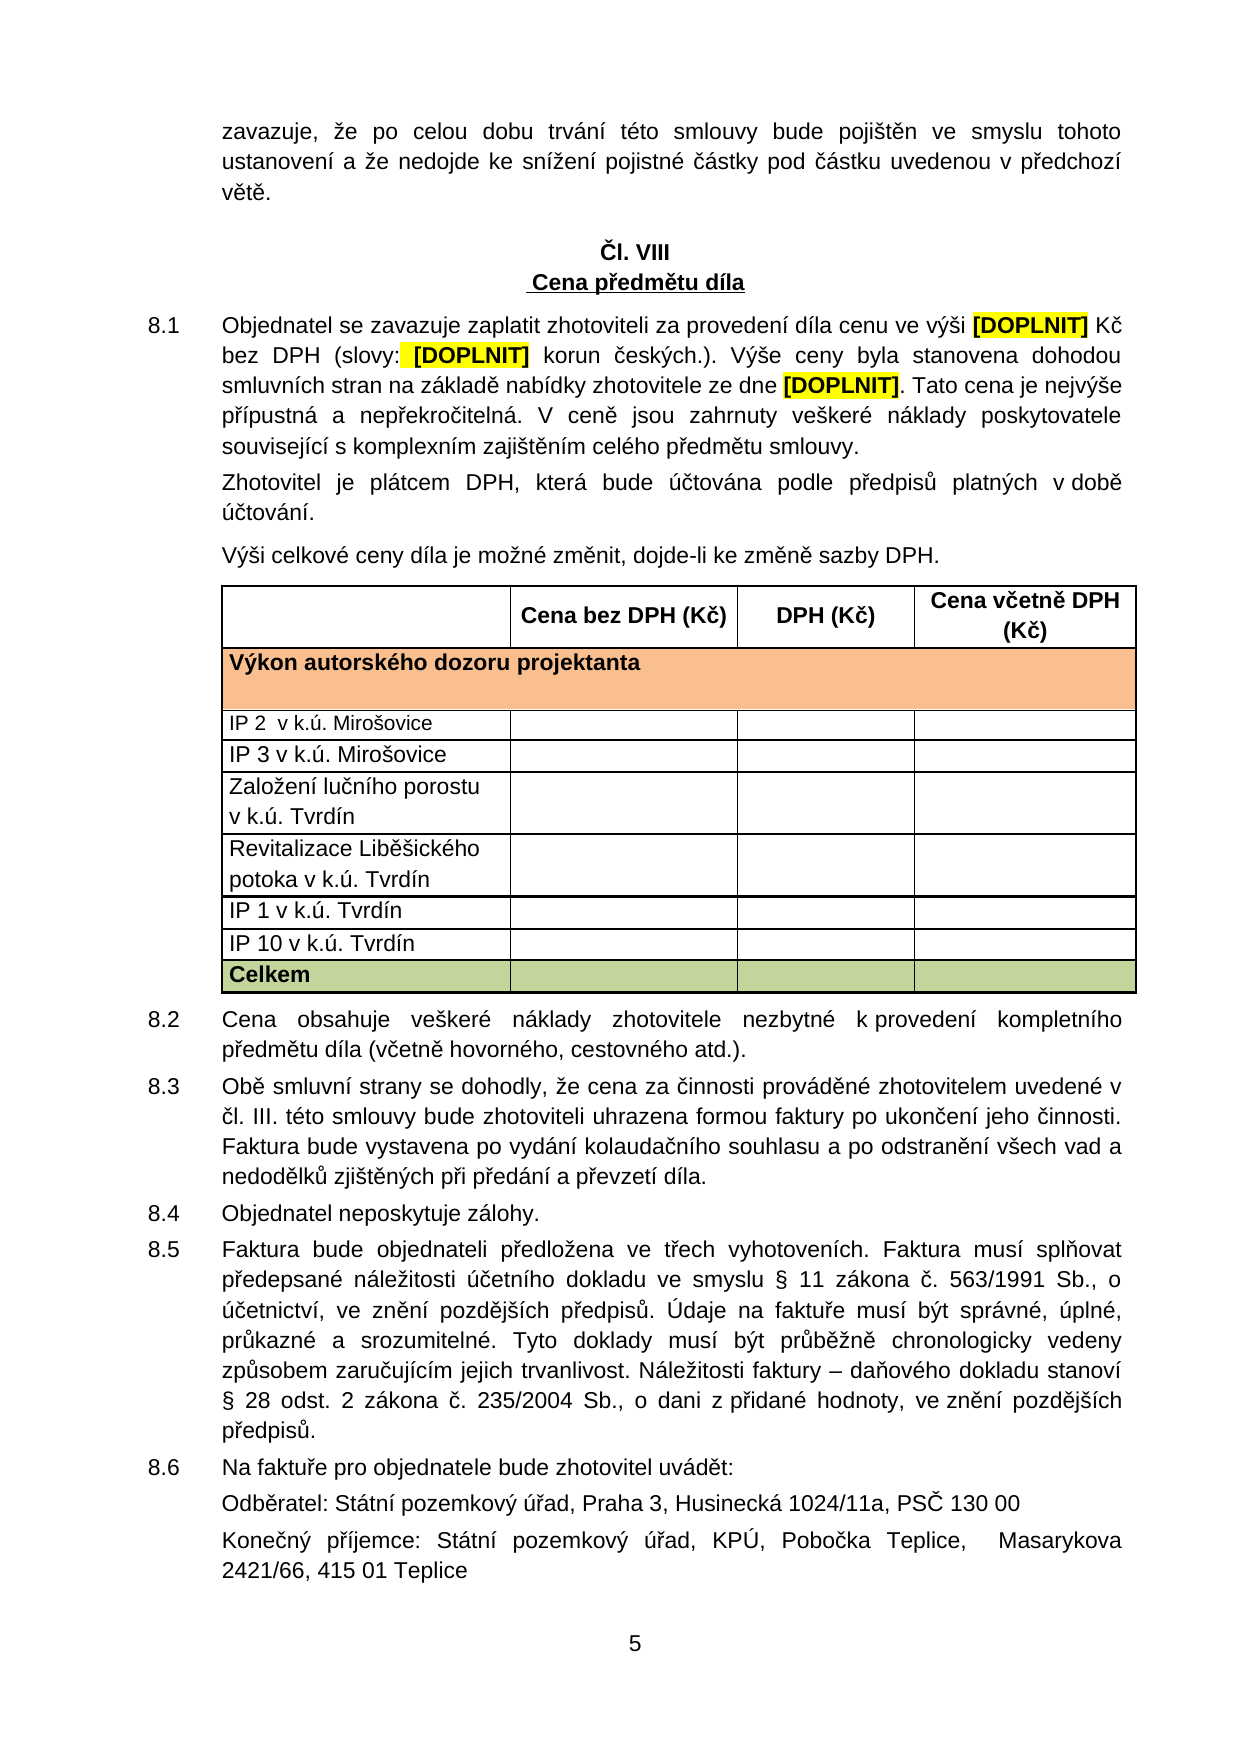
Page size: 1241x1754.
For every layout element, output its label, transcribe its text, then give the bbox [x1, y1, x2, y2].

table_cell [511, 773, 737, 833]
table_cell [915, 898, 1135, 927]
table_cell IP 10 v k.ú. Tvrdín [223, 930, 510, 959]
list Obě smluvní strany se dohodly, že cena za činnosti prováděné zhotovitelem uvedené v čl. III. této smlouvy bude zhotoviteli uhrazena formou faktury po ukončení jeho činnosti. Faktura bude vystavena po vydání kolaudačního souhlasu a po odstranění všech vad a nedodělků zjištěných při předání a převzetí díla. [148, 1073, 1122, 1189]
subtitle Čl. VIII [148, 239, 1122, 265]
table_header DPH (Kč) [738, 587, 914, 647]
table_cell [915, 741, 1135, 771]
list Cena obsahuje veškeré náklady zhotovitele nezbytné k provedení kompletního předmětu díla (včetně hovorného, cestovného atd.). [148, 1006, 1122, 1062]
table_cell [738, 741, 914, 771]
subtitle Cena předmětu díla [148, 269, 1122, 296]
table_cell [915, 773, 1135, 833]
table_cell [511, 741, 737, 771]
table_cell IP 3 v k.ú. Mirošovice [223, 741, 510, 771]
table_header Cena bez DPH (Kč) [511, 587, 737, 647]
table_cell [511, 898, 737, 927]
table_cell Výkon autorského dozoru projektanta [223, 649, 1135, 709]
table_cell [915, 835, 1135, 895]
table_cell [511, 711, 737, 739]
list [148, 118, 1122, 205]
list Objednatel se zavazuje zaplatit zhotoviteli za provedení díla cenu ve výši [DOPLNIT] Kč bez DPH (slovy: [DOPLNIT] korun českých.). Výše ceny byla stanovena dohodou smluvních stran na základě nabídky zhotovitele ze dne [DOPLNIT]. Tato cena je nejvýše přípustná a nepřekročitelná. V ceně jsou zahrnuty veškeré náklady poskytovatele související s komplexním zajištěním celého předmětu smlouvy. [148, 312, 1122, 459]
table_header Cena včetně DPH (Kč) [915, 587, 1135, 647]
table_cell Celkem [223, 961, 510, 991]
text Konečný příjemce: Státní pozemkový úřad, KPÚ, Pobočka Teplice, Masarykova 2421/66, 415 01 Teplice [222, 1527, 1122, 1583]
table_cell [915, 711, 1135, 739]
text Výši celkové ceny díla je možné změnit, dojde-li ke změně sazby DPH. [222, 542, 1122, 568]
table_cell IP 1 v k.ú. Tvrdín [223, 898, 510, 927]
table_cell [738, 773, 914, 833]
table_cell [511, 961, 737, 991]
table_cell Založení lučního porostu v k.ú. Tvrdín [223, 773, 510, 833]
table_cell [738, 898, 914, 927]
list Na faktuře pro objednatele bude zhotovitel uvádět: [148, 1454, 1122, 1480]
list Objednatel neposkytuje zálohy. [148, 1200, 1122, 1226]
table_cell [738, 711, 914, 739]
table_cell [511, 930, 737, 959]
text Zhotovitel je plátcem DPH, která bude účtována podle předpisů platných v době účtování. [222, 469, 1122, 526]
text Odběratel: Státní pozemkový úřad, Praha 3, Husinecká 1024/11a, PSČ 130 00 [185, 1490, 1122, 1517]
table_cell [738, 961, 914, 991]
table_cell [511, 835, 737, 895]
table_cell [915, 961, 1135, 991]
table_cell [915, 930, 1135, 959]
table_cell Revitalizace Liběšického potoka v k.ú. Tvrdín [223, 835, 510, 895]
table_cell [738, 930, 914, 959]
table_cell [738, 835, 914, 895]
table_cell IP 2 v k.ú. Mirošovice [223, 711, 510, 739]
list Faktura bude objednateli předložena ve třech vyhotoveních. Faktura musí splňovat předepsané náležitosti účetního dokladu ve smyslu § 11 zákona č. 563/1991 Sb., o účetnictví, ve znění pozdějších předpisů. Údaje na faktuře musí být správné, úplné, průkazné a srozumitelné. Tyto doklady musí být průběžně chronologicky vedeny způsobem zaručujícím jejich trvanlivost. Náležitosti faktury – daňového dokladu stanoví § 28 odst. 2 zákona č. 235/2004 Sb., o dani z přidané hodnoty, ve znění pozdějších předpisů. [148, 1236, 1122, 1444]
table_header [223, 587, 510, 647]
